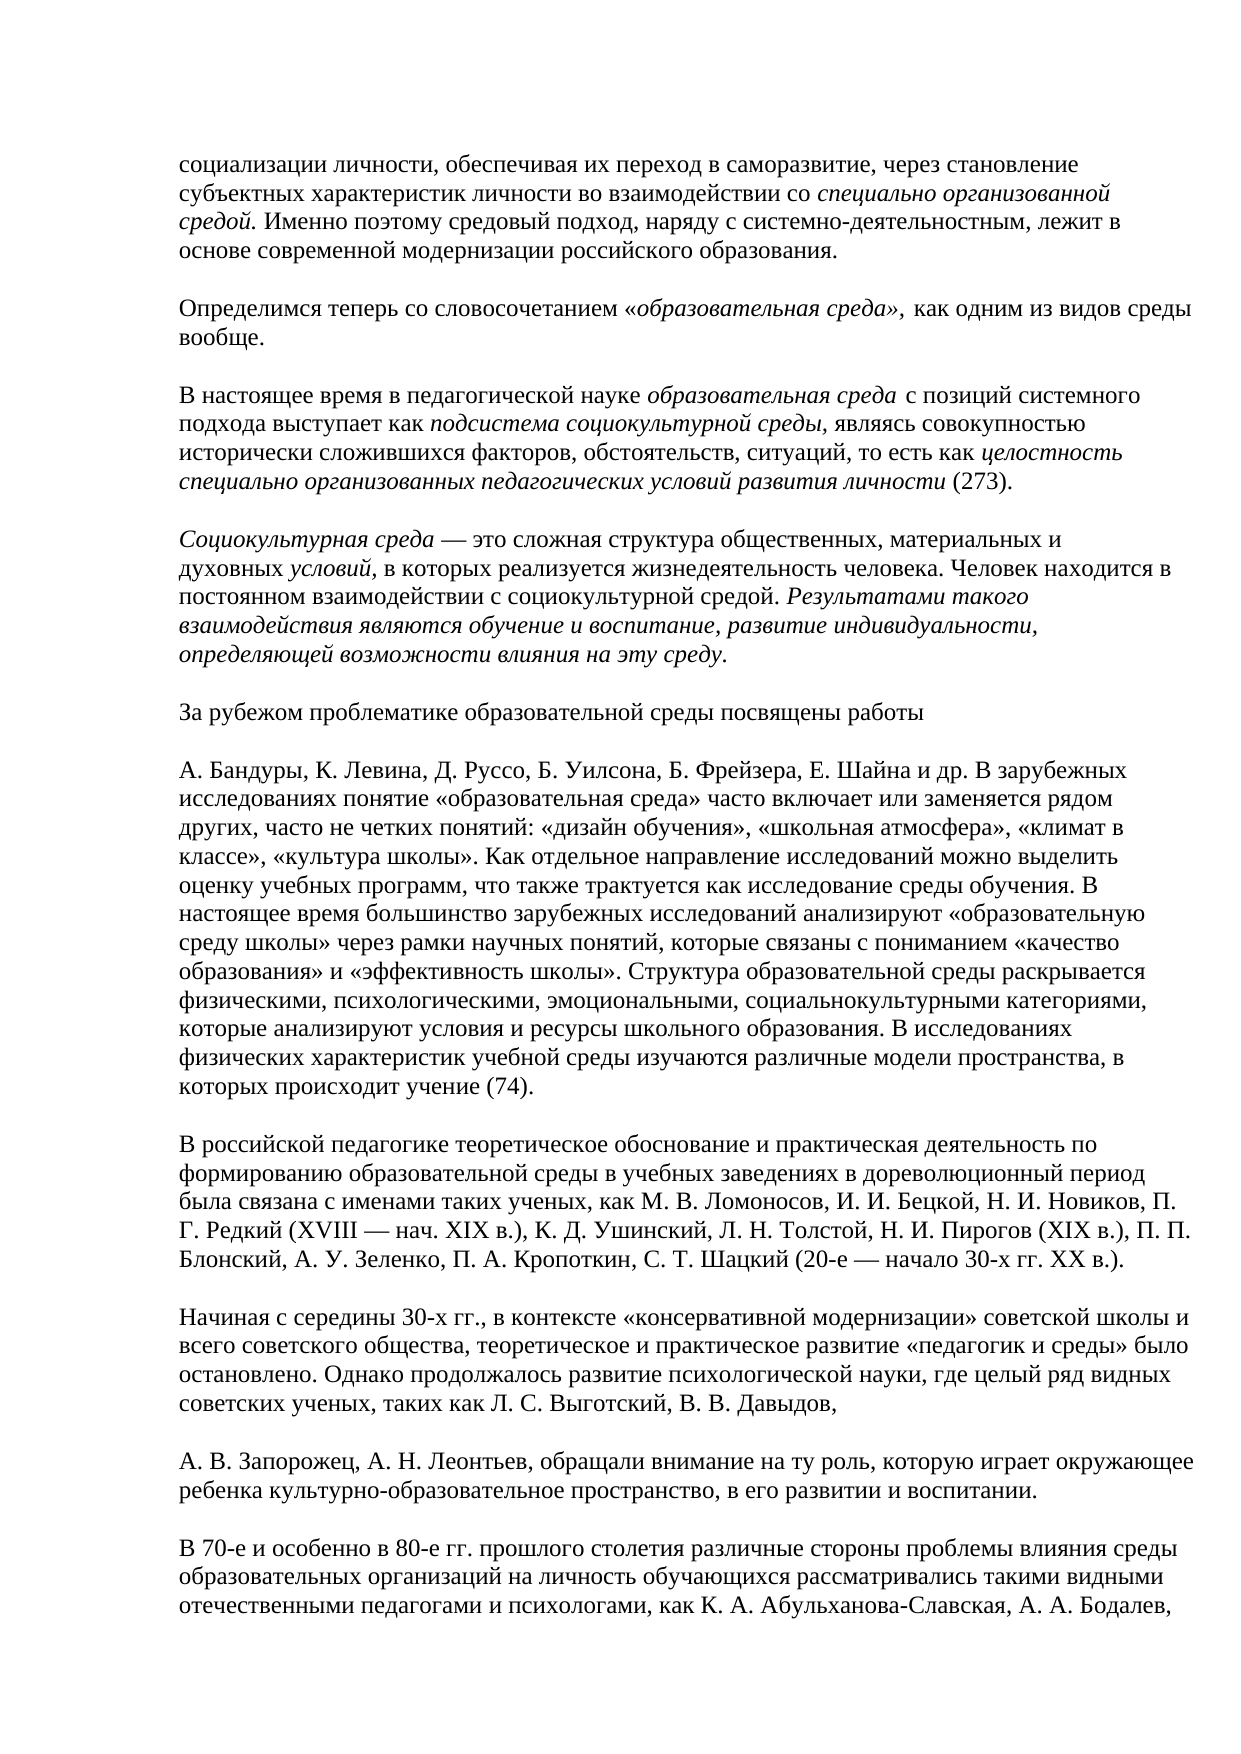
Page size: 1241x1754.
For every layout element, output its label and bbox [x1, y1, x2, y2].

table_header [177, 118, 1197, 1620]
